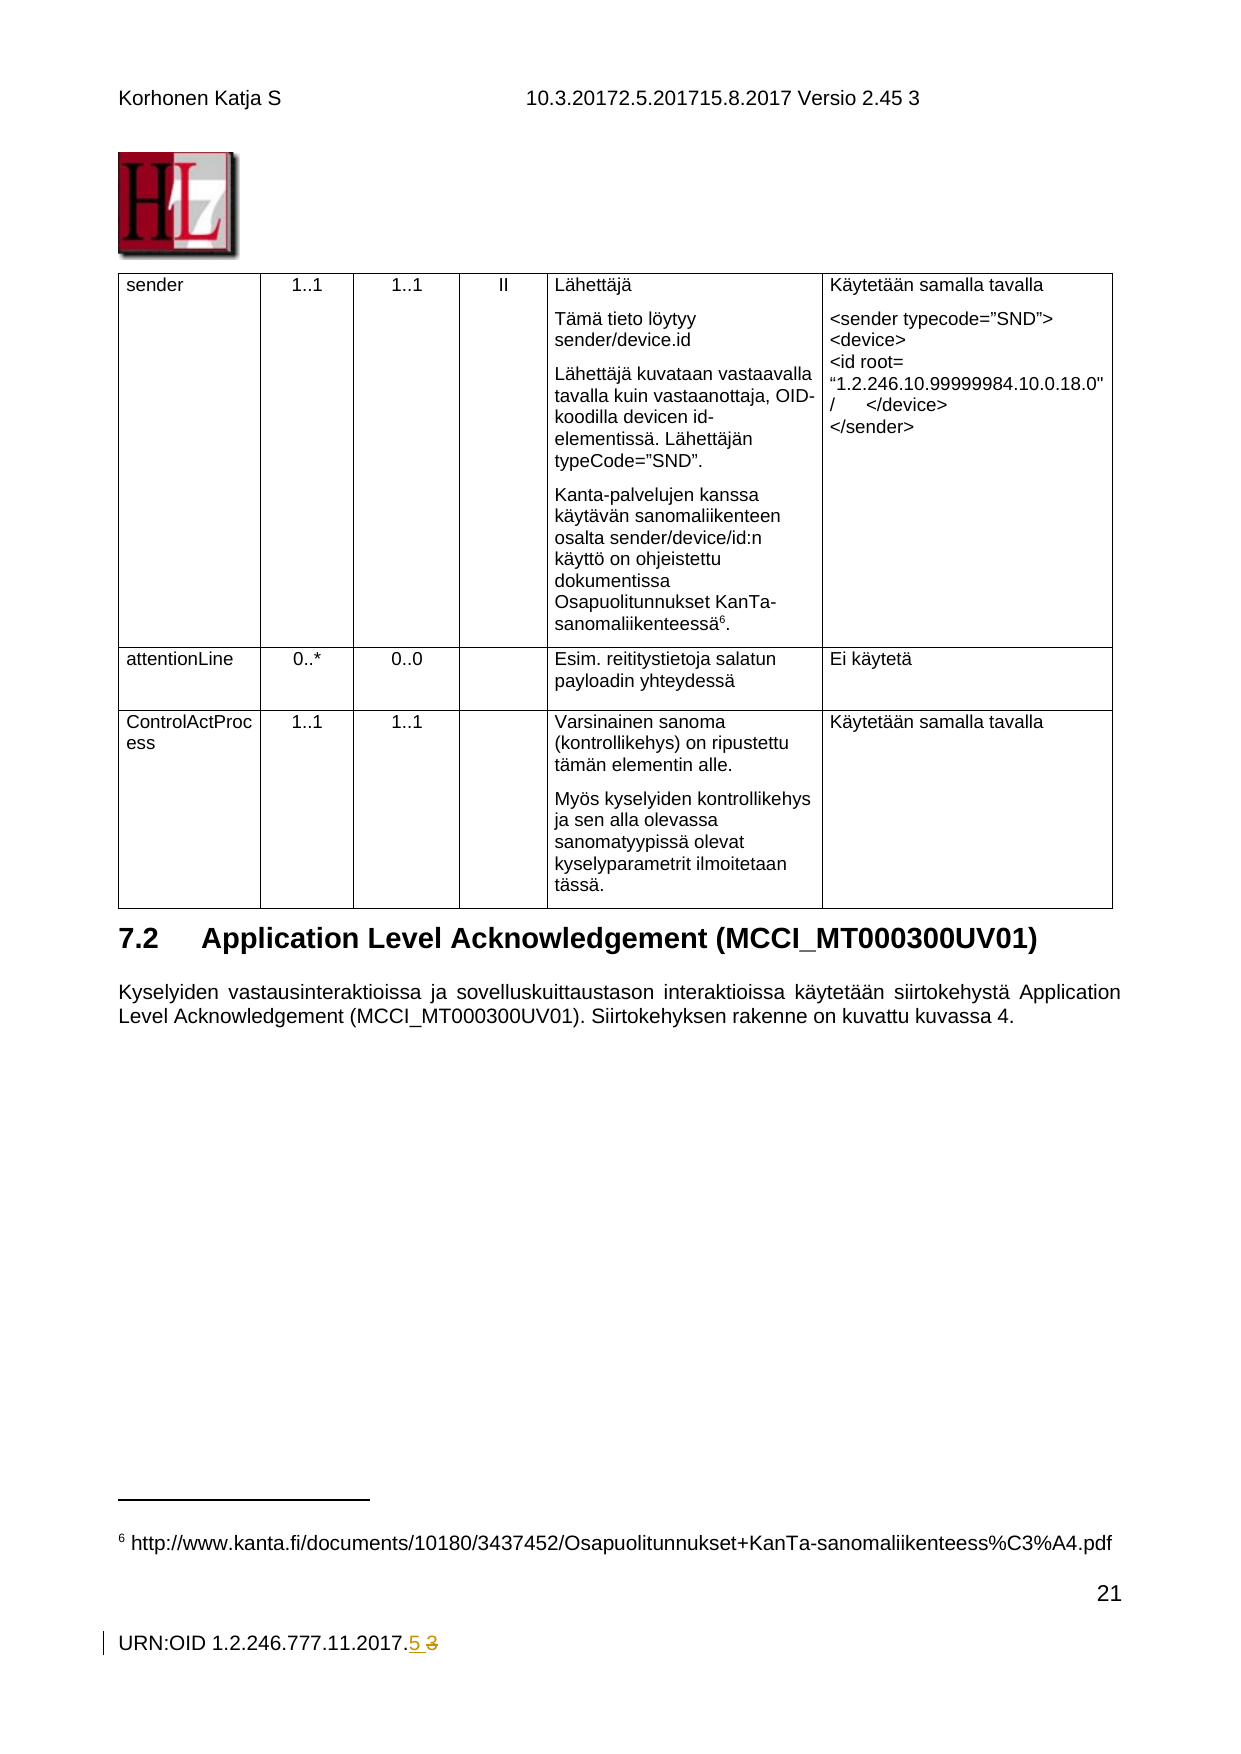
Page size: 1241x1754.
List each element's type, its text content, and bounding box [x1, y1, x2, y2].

table_cell Esim. reititystietoja salatun payloadin yhteydessä [548, 648, 822, 709]
table_cell Käytetään samalla tavalla <sender typecode=”SND”> <device> <id root= “1.2.246.10.99999984.10.0.18.0"/ </device> </sender> [823, 274, 1112, 647]
picture [118, 152, 241, 260]
table_cell 0..0 [354, 648, 459, 709]
table_cell 1..1 [354, 274, 459, 647]
table_cell Varsinainen sanoma (kontrollikehys) on ripustettu tämän elementin alle. Myös kyselyiden kontrollikehys ja sen alla olevassa sanomatyypissä olevat kyselyparametrit ilmoitetaan tässä. [548, 711, 822, 908]
table_cell [460, 711, 547, 908]
table_cell 0..* [261, 648, 353, 709]
table_cell ControlActProcess [119, 711, 260, 908]
text Kyselyiden vastausinteraktioissa ja sovelluskuittaustason interaktioissa käytetään siirtokehystä Application Level Acknowledgement (MCCI_MT000300UV01). Siirtokehyksen rakenne on kuvattu kuvassa 4. [118, 980, 1122, 1028]
table_cell sender [119, 274, 260, 647]
table_cell 1..1 [261, 711, 353, 908]
table_cell II [460, 274, 547, 647]
table_cell 1..1 [354, 711, 459, 908]
table_cell [460, 648, 547, 709]
table_cell Lähettäjä Tämä tieto löytyy sender/device.id Lähettäjä kuvataan vastaavalla tavalla kuin vastaanottaja, OID-koodilla devicen id-elementissä. Lähettäjän typeCode=”SND”. Kanta-palvelujen kanssa käytävän sanomaliikenteen osalta sender/device/id:n käyttö on ohjeistettu dokumentissa Osapuolitunnukset KanTa-sanomaliikenteessä. [548, 274, 822, 647]
table_cell Käytetään samalla tavalla [823, 711, 1112, 908]
table_cell attentionLine [119, 648, 260, 709]
table_cell Ei käytetä [823, 648, 1112, 709]
subtitle Application Level Acknowledgement (MCCI_MT000300UV01) [118, 922, 1122, 955]
table_cell 1..1 [261, 274, 353, 647]
